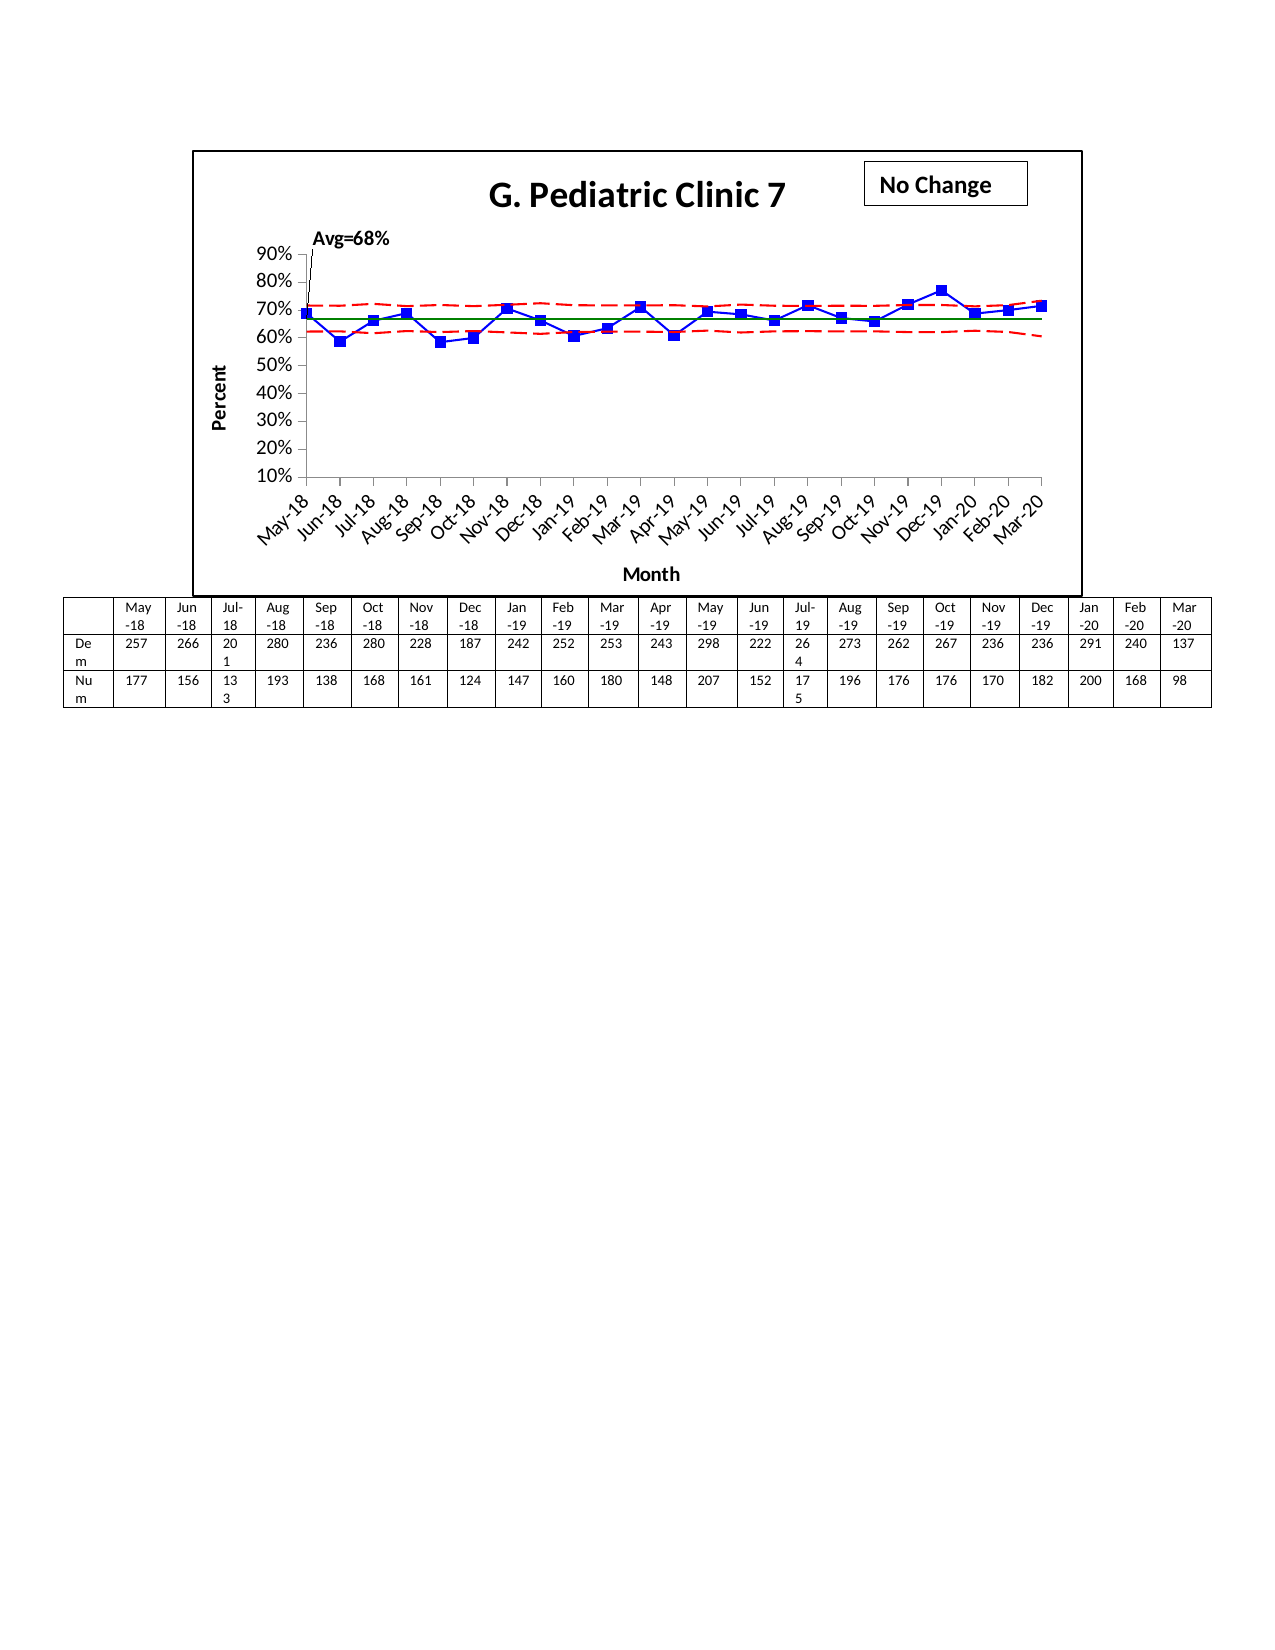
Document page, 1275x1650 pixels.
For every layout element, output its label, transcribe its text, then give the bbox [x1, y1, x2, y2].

table_cell 240 [1114, 635, 1160, 670]
table_cell 291 [1069, 635, 1113, 670]
table_cell 298 [687, 635, 737, 670]
table_cell 175 [784, 671, 827, 707]
table_cell 133 [212, 671, 255, 707]
table_cell 156 [166, 671, 211, 707]
table_header [64, 598, 113, 634]
table_cell 262 [877, 635, 923, 670]
table_cell 147 [496, 671, 541, 707]
table_cell 273 [828, 635, 876, 670]
table_cell 168 [1114, 671, 1160, 707]
table_cell 168 [352, 671, 398, 707]
table_header Oct-18 [352, 598, 398, 634]
table_cell 264 [784, 635, 827, 670]
table_cell 177 [114, 671, 165, 707]
table_header Sep-18 [304, 598, 351, 634]
table_cell 148 [639, 671, 686, 707]
table_header Aug-19 [828, 598, 876, 634]
table_header Nov-18 [399, 598, 447, 634]
table_cell 170 [971, 671, 1019, 707]
table_cell 242 [496, 635, 541, 670]
table_cell 193 [256, 671, 303, 707]
table_header Jun-19 [738, 598, 783, 634]
table_cell 98 [1161, 671, 1211, 707]
table_cell 266 [166, 635, 211, 670]
table_cell 201 [212, 635, 255, 670]
table_cell Num [64, 671, 113, 707]
table_cell 267 [924, 635, 970, 670]
table_cell 252 [542, 635, 588, 670]
table_header Oct-19 [924, 598, 970, 634]
table_cell 253 [589, 635, 638, 670]
table_header Sep-19 [877, 598, 923, 634]
table_cell 200 [1069, 671, 1113, 707]
table_cell Dem [64, 635, 113, 670]
table_cell 124 [448, 671, 495, 707]
table_header May-19 [687, 598, 737, 634]
table_cell 280 [352, 635, 398, 670]
table_cell 176 [924, 671, 970, 707]
table_cell 160 [542, 671, 588, 707]
table_header Jul-18 [212, 598, 255, 634]
table_cell 236 [1020, 635, 1068, 670]
table_cell 176 [877, 671, 923, 707]
table_cell 243 [639, 635, 686, 670]
table_header Jul-19 [784, 598, 827, 634]
table_cell 187 [448, 635, 495, 670]
table_header Feb-20 [1114, 598, 1160, 634]
table_cell 152 [738, 671, 783, 707]
table_cell 257 [114, 635, 165, 670]
table_cell 138 [304, 671, 351, 707]
table_header Mar-20 [1161, 598, 1211, 634]
table_cell 280 [256, 635, 303, 670]
table_header Dec-19 [1020, 598, 1068, 634]
table_cell 236 [304, 635, 351, 670]
table_header May-18 [114, 598, 165, 634]
table_cell 180 [589, 671, 638, 707]
table_cell 137 [1161, 635, 1211, 670]
table_cell 222 [738, 635, 783, 670]
table_header Apr-19 [639, 598, 686, 634]
table_header Dec-18 [448, 598, 495, 634]
table_header Jun-18 [166, 598, 211, 634]
table_cell 207 [687, 671, 737, 707]
table_cell 228 [399, 635, 447, 670]
table_cell 196 [828, 671, 876, 707]
table_cell 236 [971, 635, 1019, 670]
table_cell 161 [399, 671, 447, 707]
table_cell 182 [1020, 671, 1068, 707]
table_header Mar-19 [589, 598, 638, 634]
table_header Aug-18 [256, 598, 303, 634]
table_header Jan-19 [496, 598, 541, 634]
table_header Nov-19 [971, 598, 1019, 634]
table_header Feb-19 [542, 598, 588, 634]
table_header Jan-20 [1069, 598, 1113, 634]
